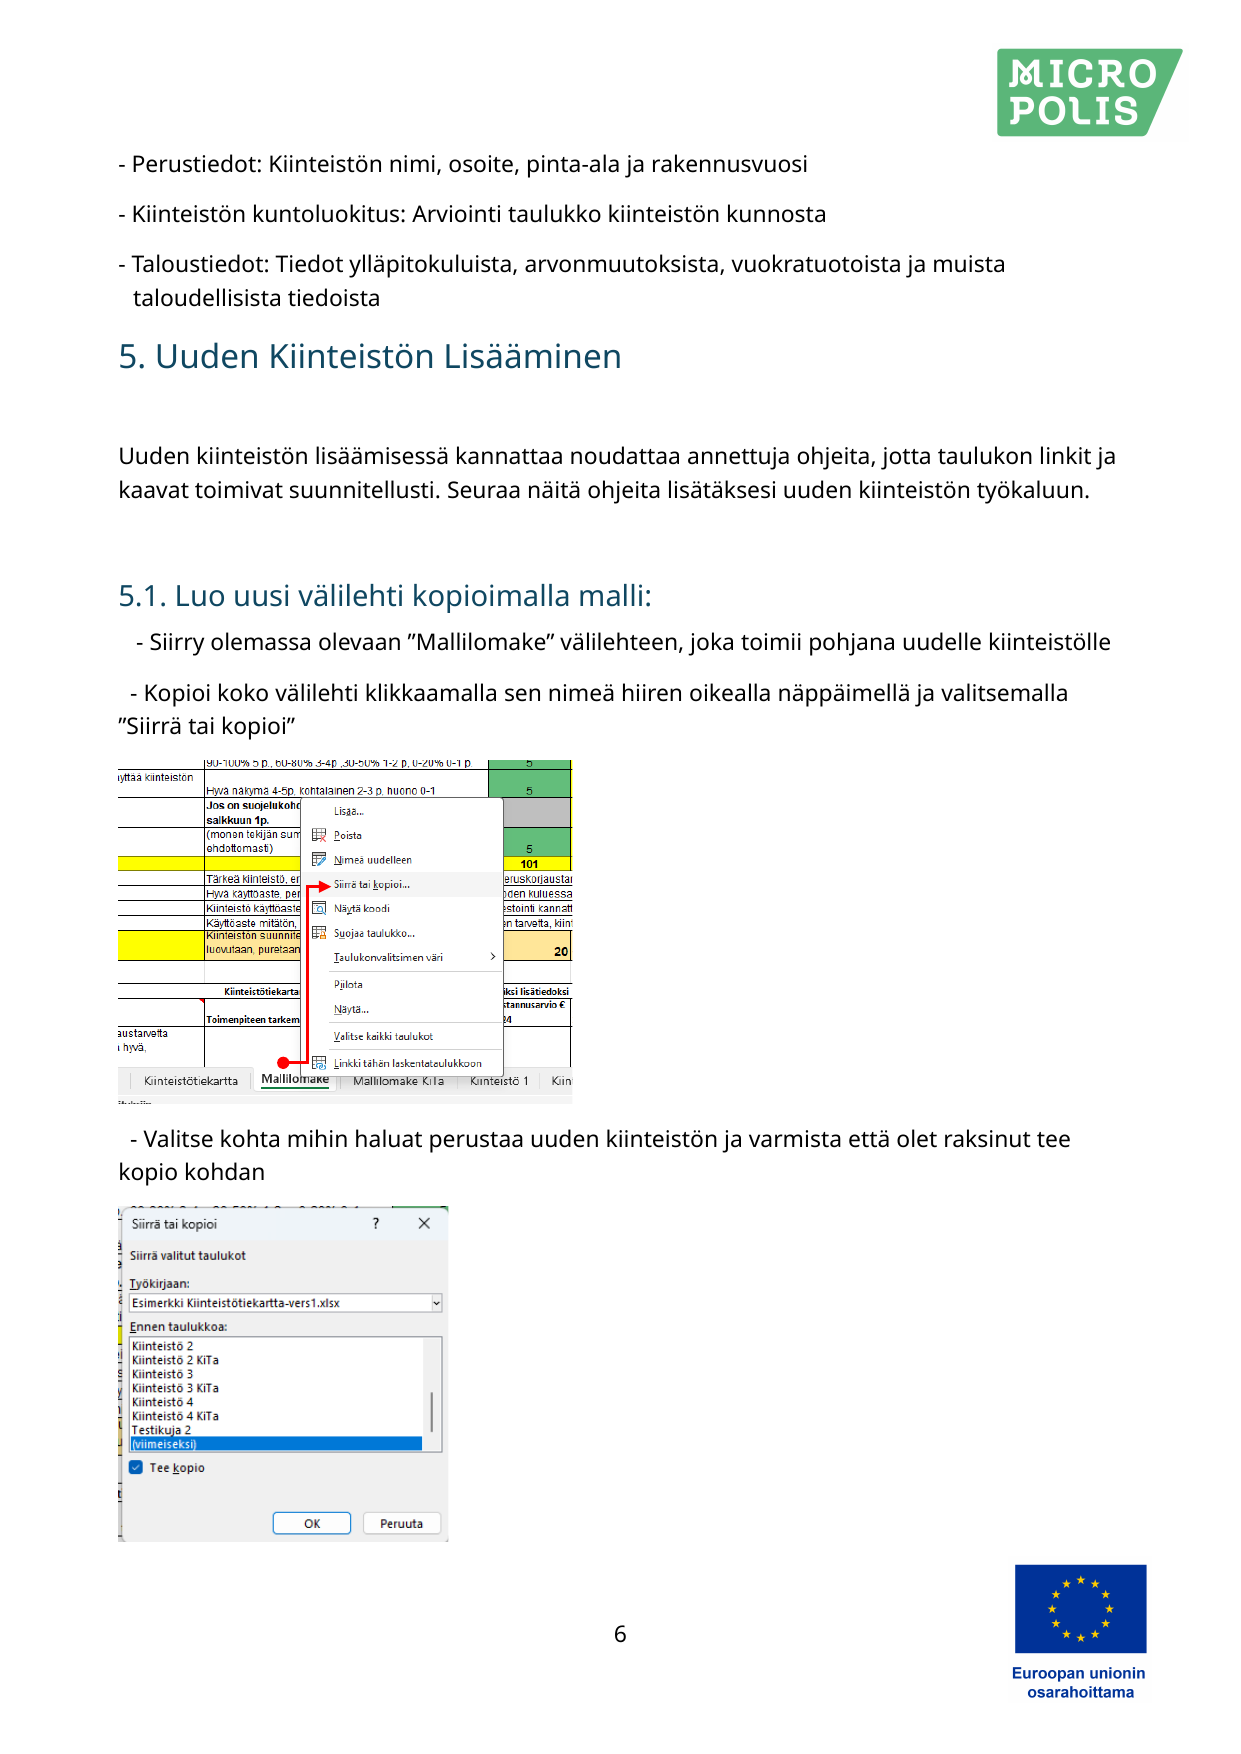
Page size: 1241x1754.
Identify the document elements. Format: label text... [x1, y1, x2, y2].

picture [991, 43, 1189, 142]
text Uuden kiinteistön lisäämisessä kannattaa noudattaa annettuja ohjeita, jotta taulukon linkit ja kaavat toimivat suunnitellusti. Seuraa näitä ohjeita lisätäksesi uuden kiinteistön työkaluun. [118, 440, 1122, 505]
text - Siirry olemassa olevaan ”Mallilomake” välilehteen, joka toimii pohjana uudelle kiinteistölle [118, 626, 1122, 657]
subtitle 5. Uuden Kiinteistön Lisääminen [118, 333, 1122, 378]
subtitle 5.1. Luo uusi välilehti kopioimalla malli: [118, 575, 1122, 614]
text - Kiinteistön kuntoluokitus: Arviointi taulukko kiinteistön kunnosta [118, 198, 1122, 229]
picture [118, 760, 573, 1104]
text - Taloustiedot: Tiedot ylläpitokuluista, arvonmuutoksista, vuokratuotoista ja muista taloudellisista tiedoista [118, 248, 1122, 313]
text - Kopioi koko välilehti klikkaamalla sen nimeä hiiren oikealla näppäimellä ja valitsemalla ”Siirrä tai kopioi” [118, 676, 1122, 741]
text - Valitse kohta mihin haluat perustaa uuden kiinteistön ja varmista että olet raksinut tee kopio kohdan [118, 1123, 1122, 1188]
text - Perustiedot: Kiinteistön nimi, osoite, pinta-ala ja rakennusvuosi [118, 148, 1122, 179]
picture [118, 1206, 449, 1542]
